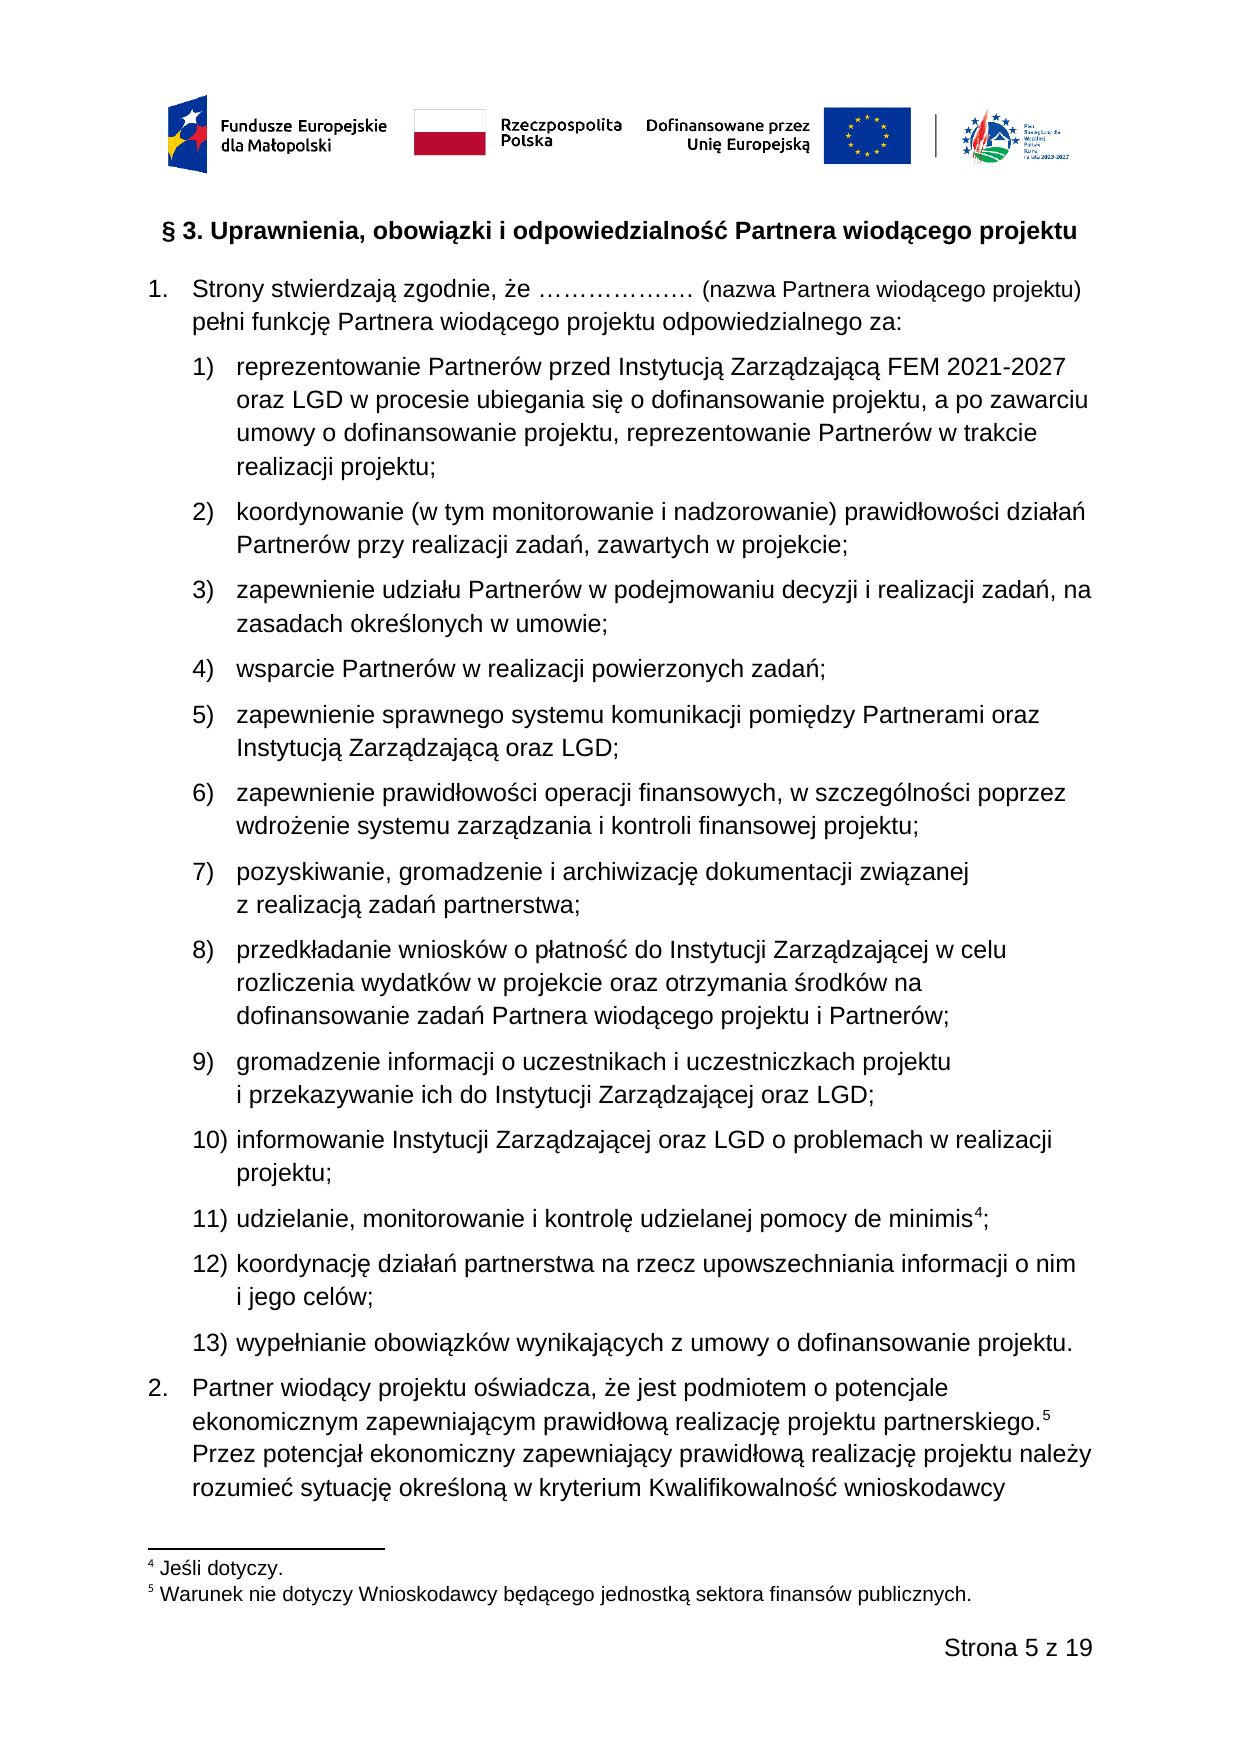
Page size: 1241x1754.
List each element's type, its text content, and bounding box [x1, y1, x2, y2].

list zapewnienie udziału Partnerów w podejmowaniu decyzji i realizacji zadań, na zasadach określonych w umowie; [192, 576, 1093, 637]
list informowanie Instytucji Zarządzającej oraz LGD o problemach w realizacji projektu; [192, 1125, 1093, 1187]
list zapewnienie sprawnego systemu komunikacji pomiędzy Partnerami oraz Instytucją Zarządzającą oraz LGD; [192, 699, 1093, 761]
list przedkładanie wniosków o płatność do Instytucji Zarządzającej w celu rozliczenia wydatków w projekcie oraz otrzymania środków na dofinansowanie zadań Partnera wiodącego projektu i Partnerów; [192, 935, 1093, 1030]
list Strony stwierdzają zgodnie, że …………….… (nazwa Partnera wiodącego projektu) pełni funkcję Partnera wiodącego projektu odpowiedzialnego za: [148, 274, 1093, 336]
list wsparcie Partnerów w realizacji powierzonych zadań; [192, 654, 1093, 683]
list koordynowanie (w tym monitorowanie i nadzorowanie) prawidłowości działań Partnerów przy realizacji zadań, zawartych w projekcie; [192, 497, 1093, 559]
list gromadzenie informacji o uczestnikach i uczestniczkach projektu i przekazywanie ich do Instytucji Zarządzającej oraz LGD; [192, 1047, 1093, 1108]
subtitle § 3. Uprawnienia, obowiązki i odpowiedzialność Partnera wiodącego projektu [148, 216, 1093, 244]
list pozyskiwanie, gromadzenie i archiwizację dokumentacji związanej z realizacją zadań partnerstwa; [192, 857, 1093, 918]
list wypełnianie obowiązków wynikających z umowy o dofinansowanie projektu. [192, 1328, 1093, 1357]
list reprezentowanie Partnerów przed Instytucją Zarządzającą FEM 2021-2027 oraz LGD w procesie ubiegania się o dofinansowanie projektu, a po zawarciu umowy o dofinansowanie projektu, reprezentowanie Partnerów w trakcie realizacji projektu; [192, 352, 1093, 480]
list koordynację działań partnerstwa na rzecz upowszechniania informacji o nim i jego celów; [192, 1249, 1093, 1311]
picture [147, 73, 1093, 197]
list udzielanie, monitorowanie i kontrolę udzielanej pomocy de minimis; [192, 1204, 1093, 1233]
list zapewnienie prawidłowości operacji finansowych, w szczególności poprzez wdrożenie systemu zarządzania i kontroli finansowej projektu; [192, 778, 1093, 840]
